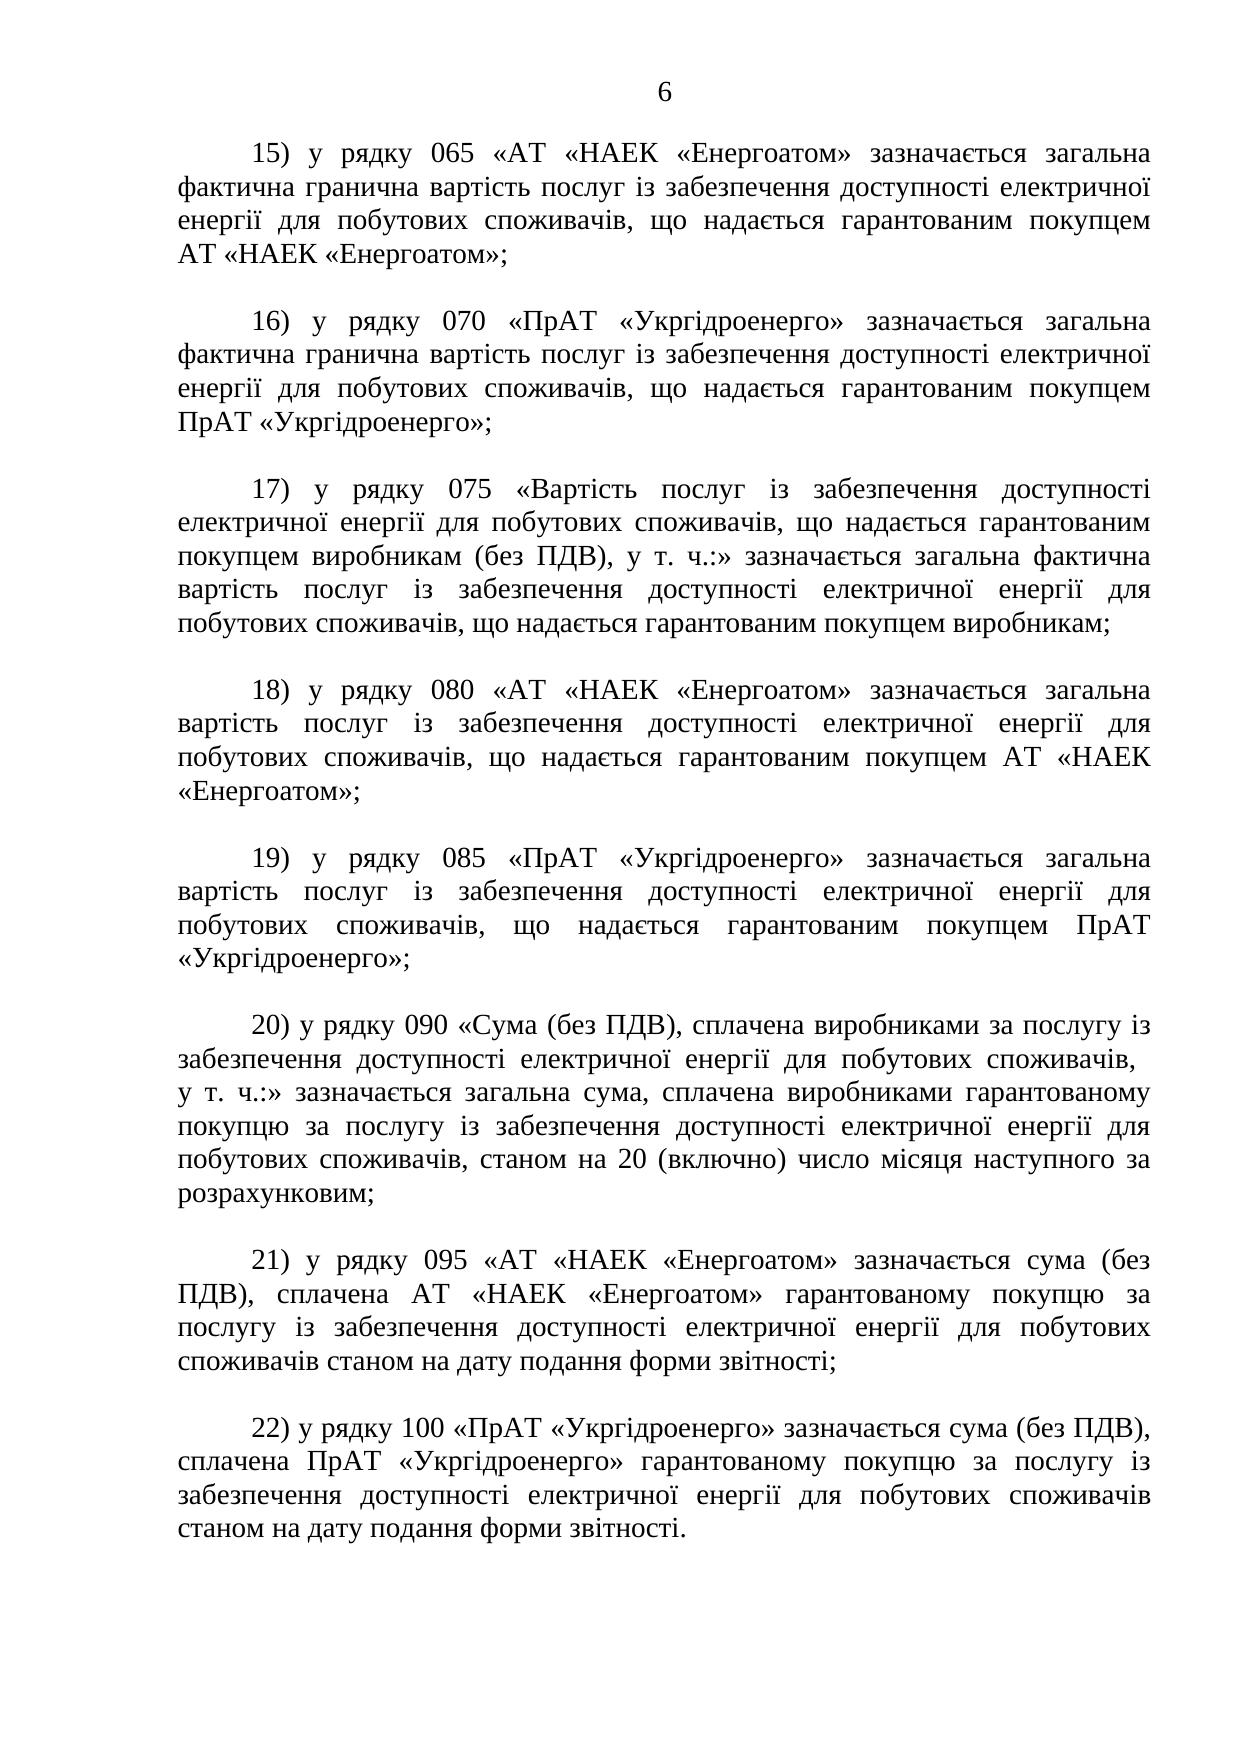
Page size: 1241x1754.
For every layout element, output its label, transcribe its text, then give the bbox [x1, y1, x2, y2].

text 15) у рядку 065 «АТ «НАЕК «Енергоатом» зазначається загальна фактична гранична вартість послуг із забезпечення доступності електричної енергії для побутових споживачів, що надається гарантованим покупцем АТ «НАЕК «Енергоатом»; [177, 135, 1152, 269]
text 16) у рядку 070 «ПрАТ «Укргідроенерго» зазначається загальна фактична гранична вартість послуг із забезпечення доступності електричної енергії для побутових споживачів, що надається гарантованим покупцем ПрАТ «Укргідроенерго»; [177, 303, 1152, 437]
text 19) у рядку 085 «ПрАТ «Укргідроенерго» зазначається загальна вартість послуг із забезпечення доступності електричної енергії для побутових споживачів, що надається гарантованим покупцем ПрАТ «Укргідроенерго»; [177, 840, 1152, 974]
text 22) у рядку 100 «ПрАТ «Укргідроенерго» зазначається сума (без ПДВ), сплачена ПрАТ «Укргідроенерго» гарантованому покупцю за послугу із забезпечення доступності електричної енергії для побутових споживачів станом на дату подання форми звітності. [177, 1410, 1152, 1544]
text 17) у рядку 075 «Вартість послуг із забезпечення доступності електричної енергії для побутових споживачів, що надається гарантованим покупцем виробникам (без ПДВ), у т. ч.:» зазначається загальна фактична вартість послуг із забезпечення доступності електричної енергії для побутових споживачів, що надається гарантованим покупцем виробникам; [177, 471, 1152, 638]
text 20) у рядку 090 «Сума (без ПДВ), сплачена виробниками за послугу із забезпечення доступності електричної енергії для побутових споживачів, у т. ч.:» зазначається загальна сума, сплачена виробниками гарантованому покупцю за послугу із забезпечення доступності електричної енергії для побутових споживачів, станом на 20 (включно) число місяця наступного за розрахунковим; [177, 1007, 1152, 1209]
text 18) у рядку 080 «АТ «НАЕК «Енергоатом» зазначається загальна вартість послуг із забезпечення доступності електричної енергії для побутових споживачів, що надається гарантованим покупцем АТ «НАЕК «Енергоатом»; [177, 672, 1152, 806]
text 21) у рядку 095 «АТ «НАЕК «Енергоатом» зазначається сума (без ПДВ), сплачена АТ «НАЕК «Енергоатом» гарантованому покупцю за послугу із забезпечення доступності електричної енергії для побутових споживачів станом на дату подання форми звітності; [177, 1242, 1152, 1376]
